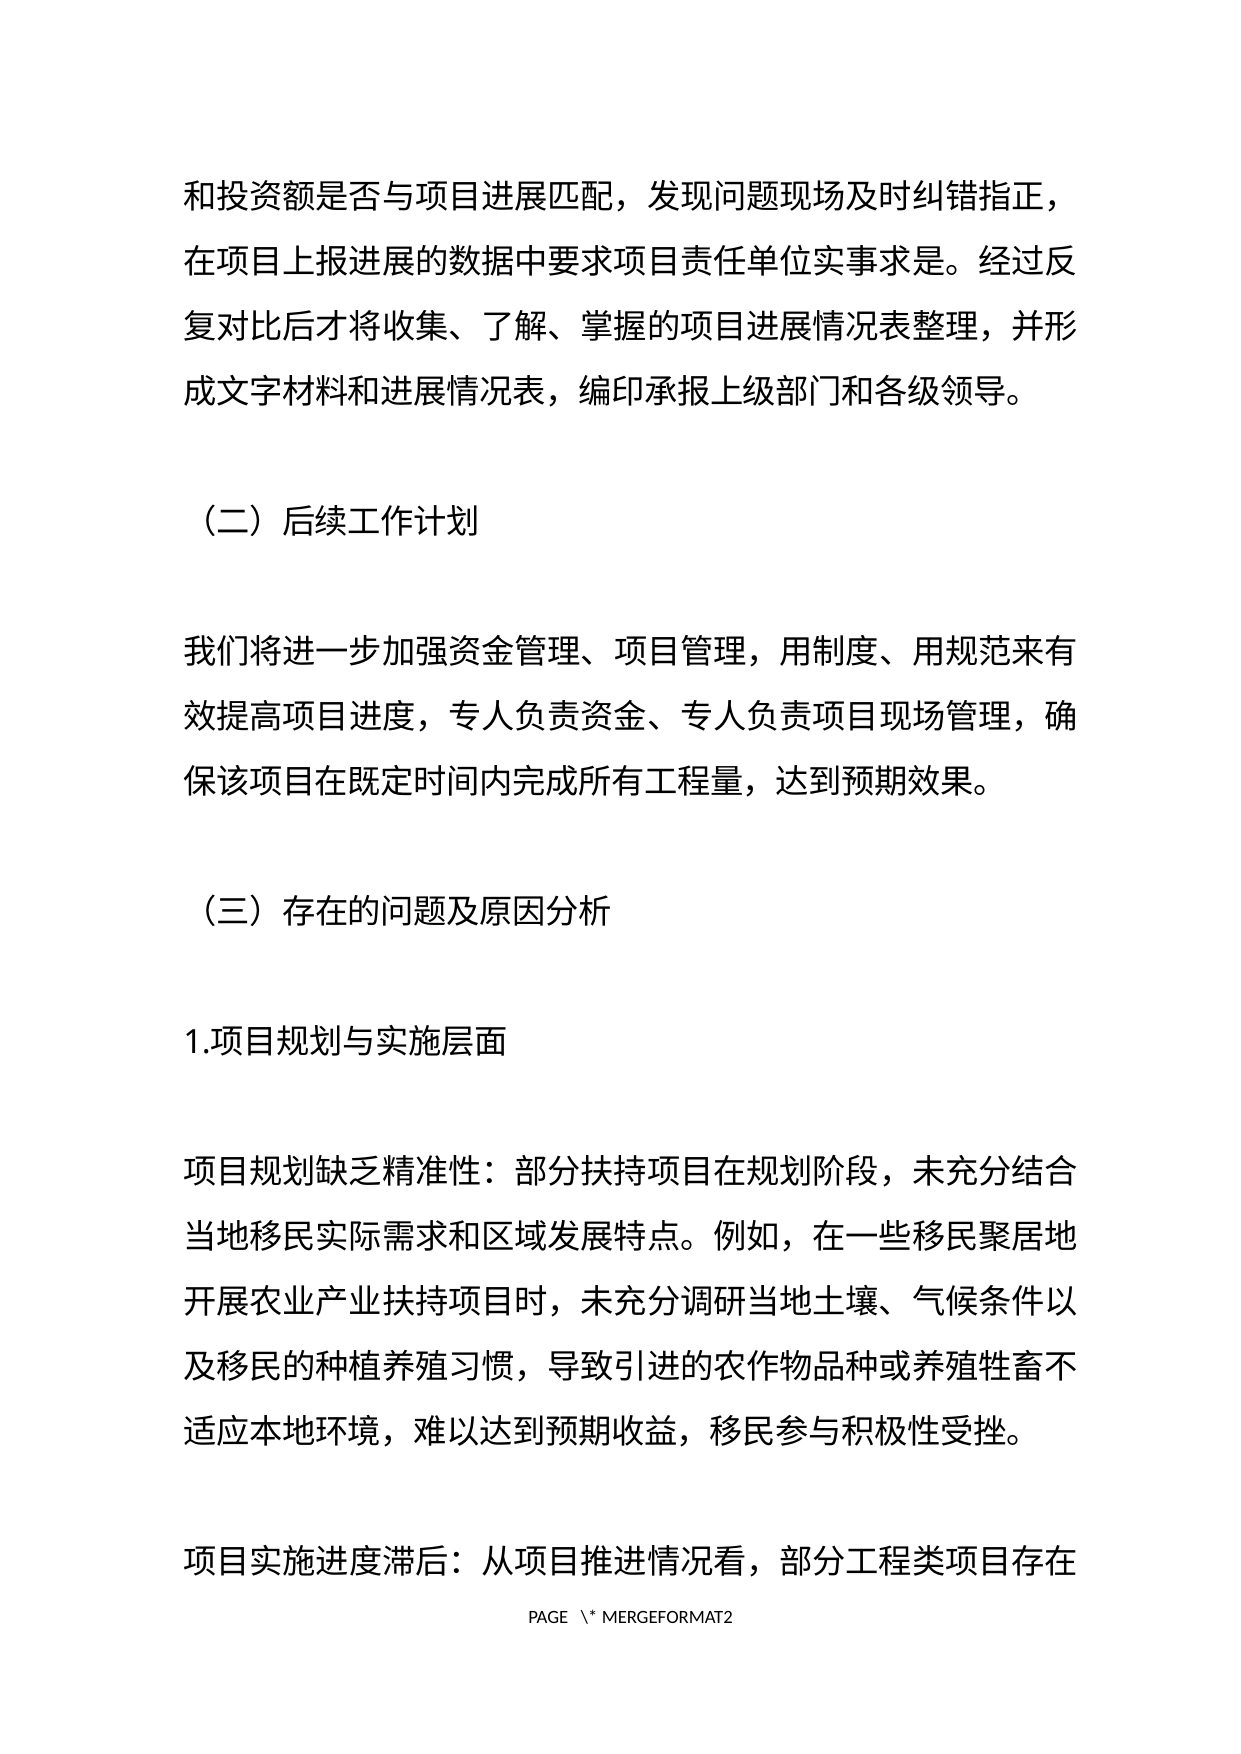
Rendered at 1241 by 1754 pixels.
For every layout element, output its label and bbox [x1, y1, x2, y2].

text [183, 162, 1078, 1592]
